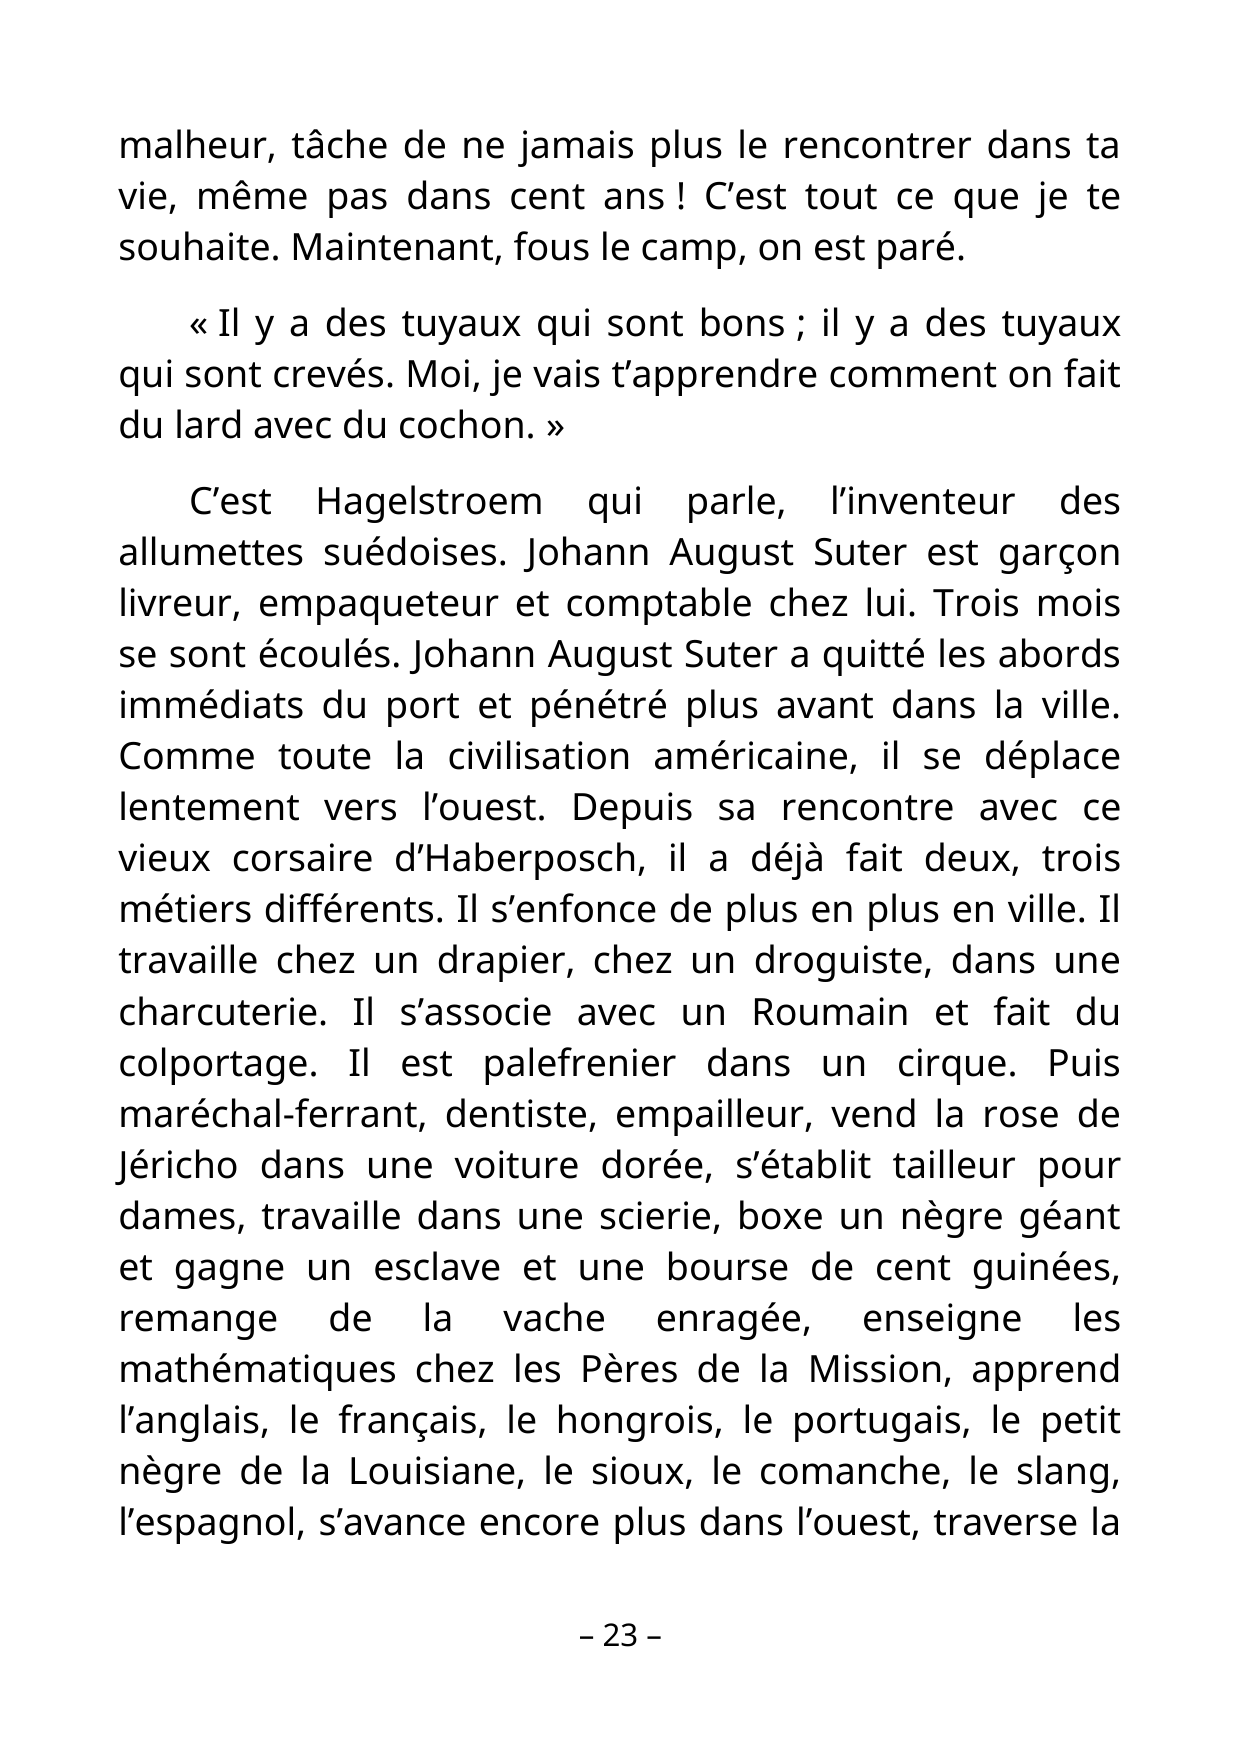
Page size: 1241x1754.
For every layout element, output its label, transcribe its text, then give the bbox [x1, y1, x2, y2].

text « Il y a des tuyaux qui sont bons ; il y a des tuyaux qui sont crevés. Moi, je vais t’apprendre comment on fait du lard avec du cochon. » [118, 296, 1122, 449]
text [118, 474, 1122, 1546]
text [118, 118, 1122, 271]
